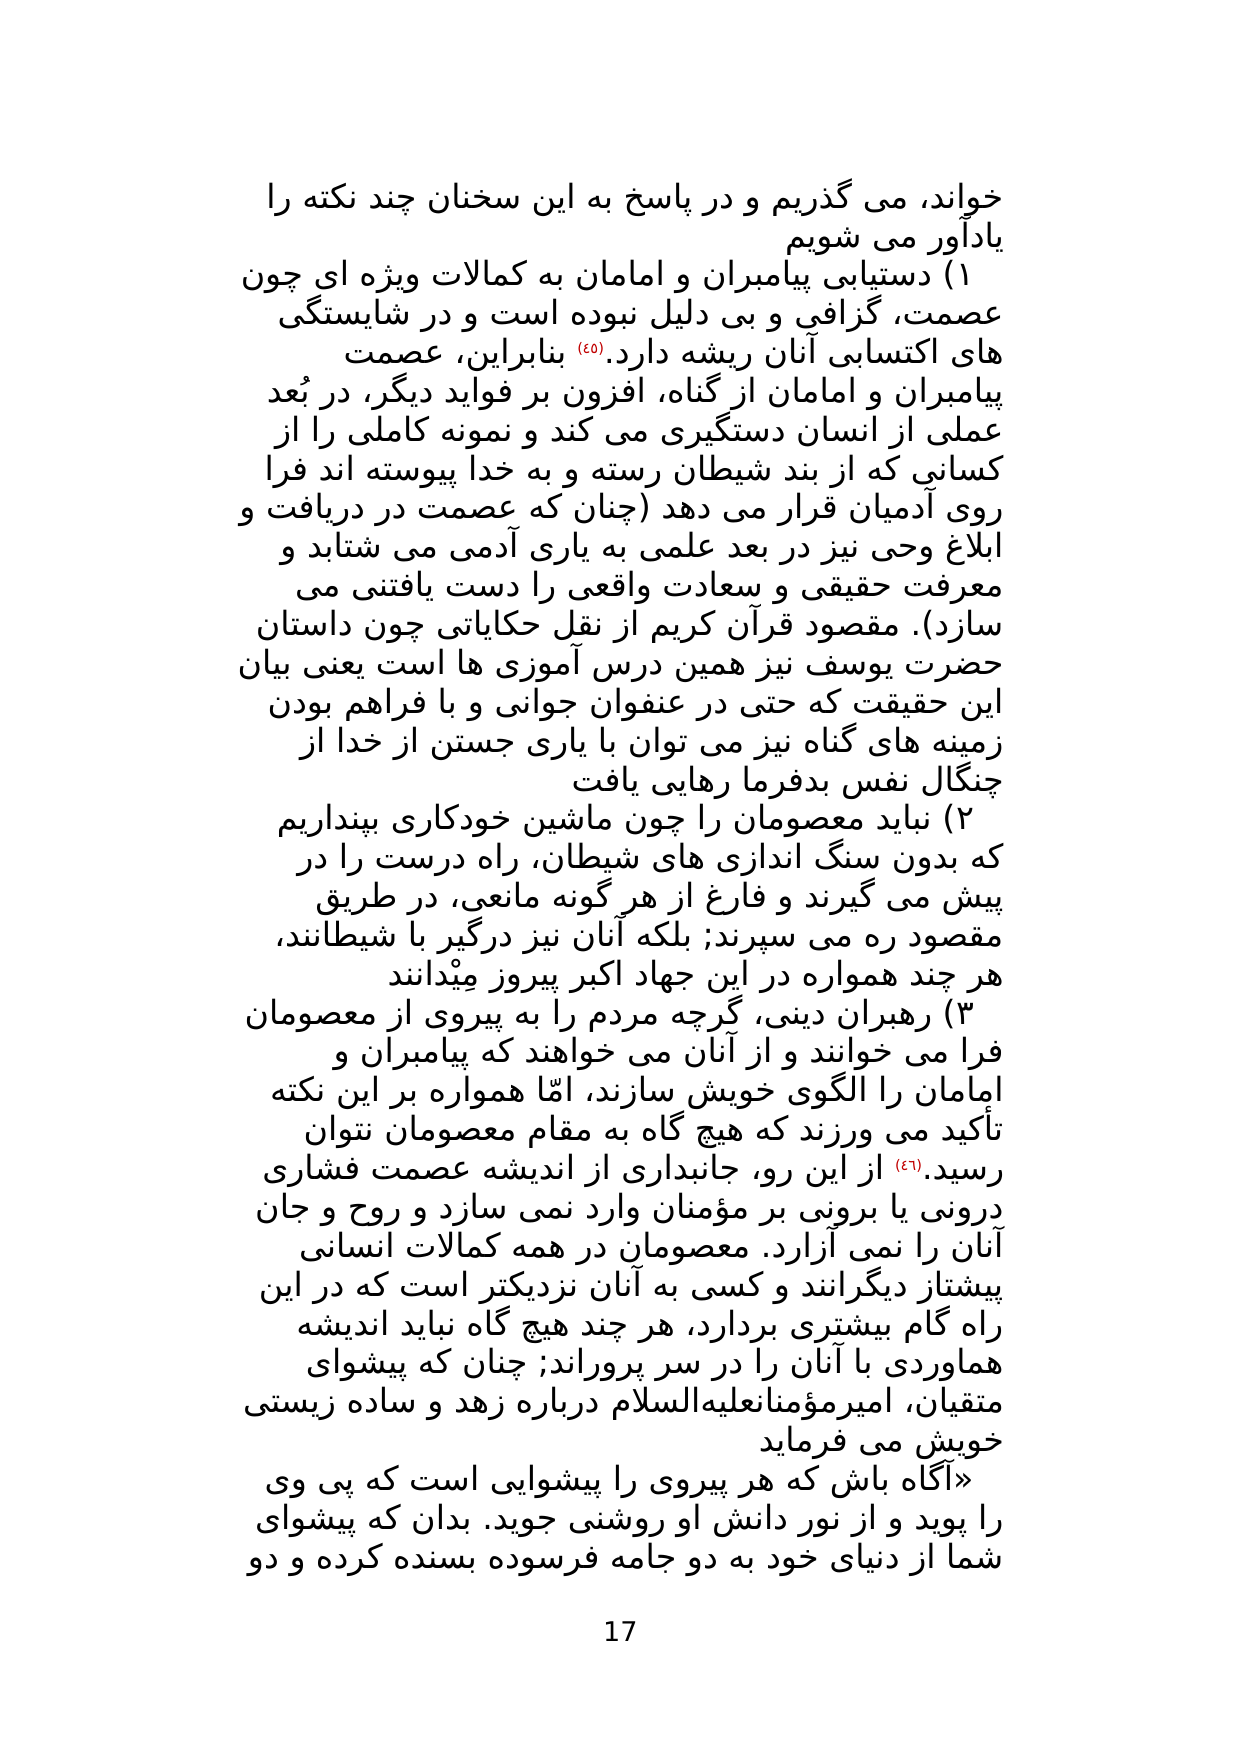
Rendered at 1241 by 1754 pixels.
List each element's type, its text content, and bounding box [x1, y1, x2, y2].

text ٢) نبايد معصومان را چون ماشين خودكارى بپنداريم كه بدون سنگ اندازى هاى شيطان، راه درست را در پيش مى گيرند و فارغ از هر گونه مانعى، در طريق مقصود ره مى سپرند; بلكه آنان نيز درگير با شيطانند، هر چند همواره در اين جهاد اكبر پيروز مِيْدانند [236, 799, 1004, 993]
text ١) دستيابى پيامبران و امامان به كمالات ويژه اى چون عصمت، گزافى و بى دليل نبوده است و در شايستگى هاى اكتسابى آنان ريشه دارد.(٤٥) بنابراين، عصمت پيامبران و امامان از گناه، افزون بر فوايد ديگر، در بُعد عملى از انسان دستگيرى مى كند و نمونه كاملى را از كسانى كه از بند شيطان رسته و به خدا پيوسته اند فرا روى آدميان قرار مى دهد (چنان كه عصمت در دريافت و ابلاغ وحى نيز در بعد علمى به يارى آدمى مى شتابد و معرفت حقيقى و سعادت واقعى را دست يافتنى مى سازد). مقصود قرآن كريم از نقل حكاياتى چون داستان حضرت يوسف نيز همين درس آموزى ها است يعنى بيان اين حقيقت كه حتى در عنفوان جوانى و با فراهم بودن زمينه هاى گناه نيز مى توان با يارى جستن از خدا از چنگال نفس بدفرما رهايى يافت [236, 255, 1004, 799]
text ٣) رهبران دينى، گرچه مردم را به پيروى از معصومان فرا مى خوانند و از آنان مى خواهند كه پيامبران و امامان را الگوى خويش سازند، امّا همواره بر اين نكته تأكيد مى ورزند كه هيچ گاه به مقام معصومان نتوان رسيد.(٤٦) از اين رو، جانبدارى از انديشه عصمت فشارى درونى يا برونى بر مؤمنان وارد نمى سازد و روح و جان آنان را نمى آزارد. معصومان در همه كمالات انسانى پيشتاز ديگرانند و كسى به آنان نزديكتر است كه در اين راه گام بيشترى بردارد، هر چند هيچ گاه نبايد انديشه هماوردى با آنان را در سر پروراند; چنان كه پيشواى متقيان، اميرمؤمنانعليه‌السلام درباره زهد و ساده زيستى خويش مى فرمايد [236, 993, 1004, 1459]
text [236, 177, 1004, 255]
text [236, 1459, 1004, 1576]
